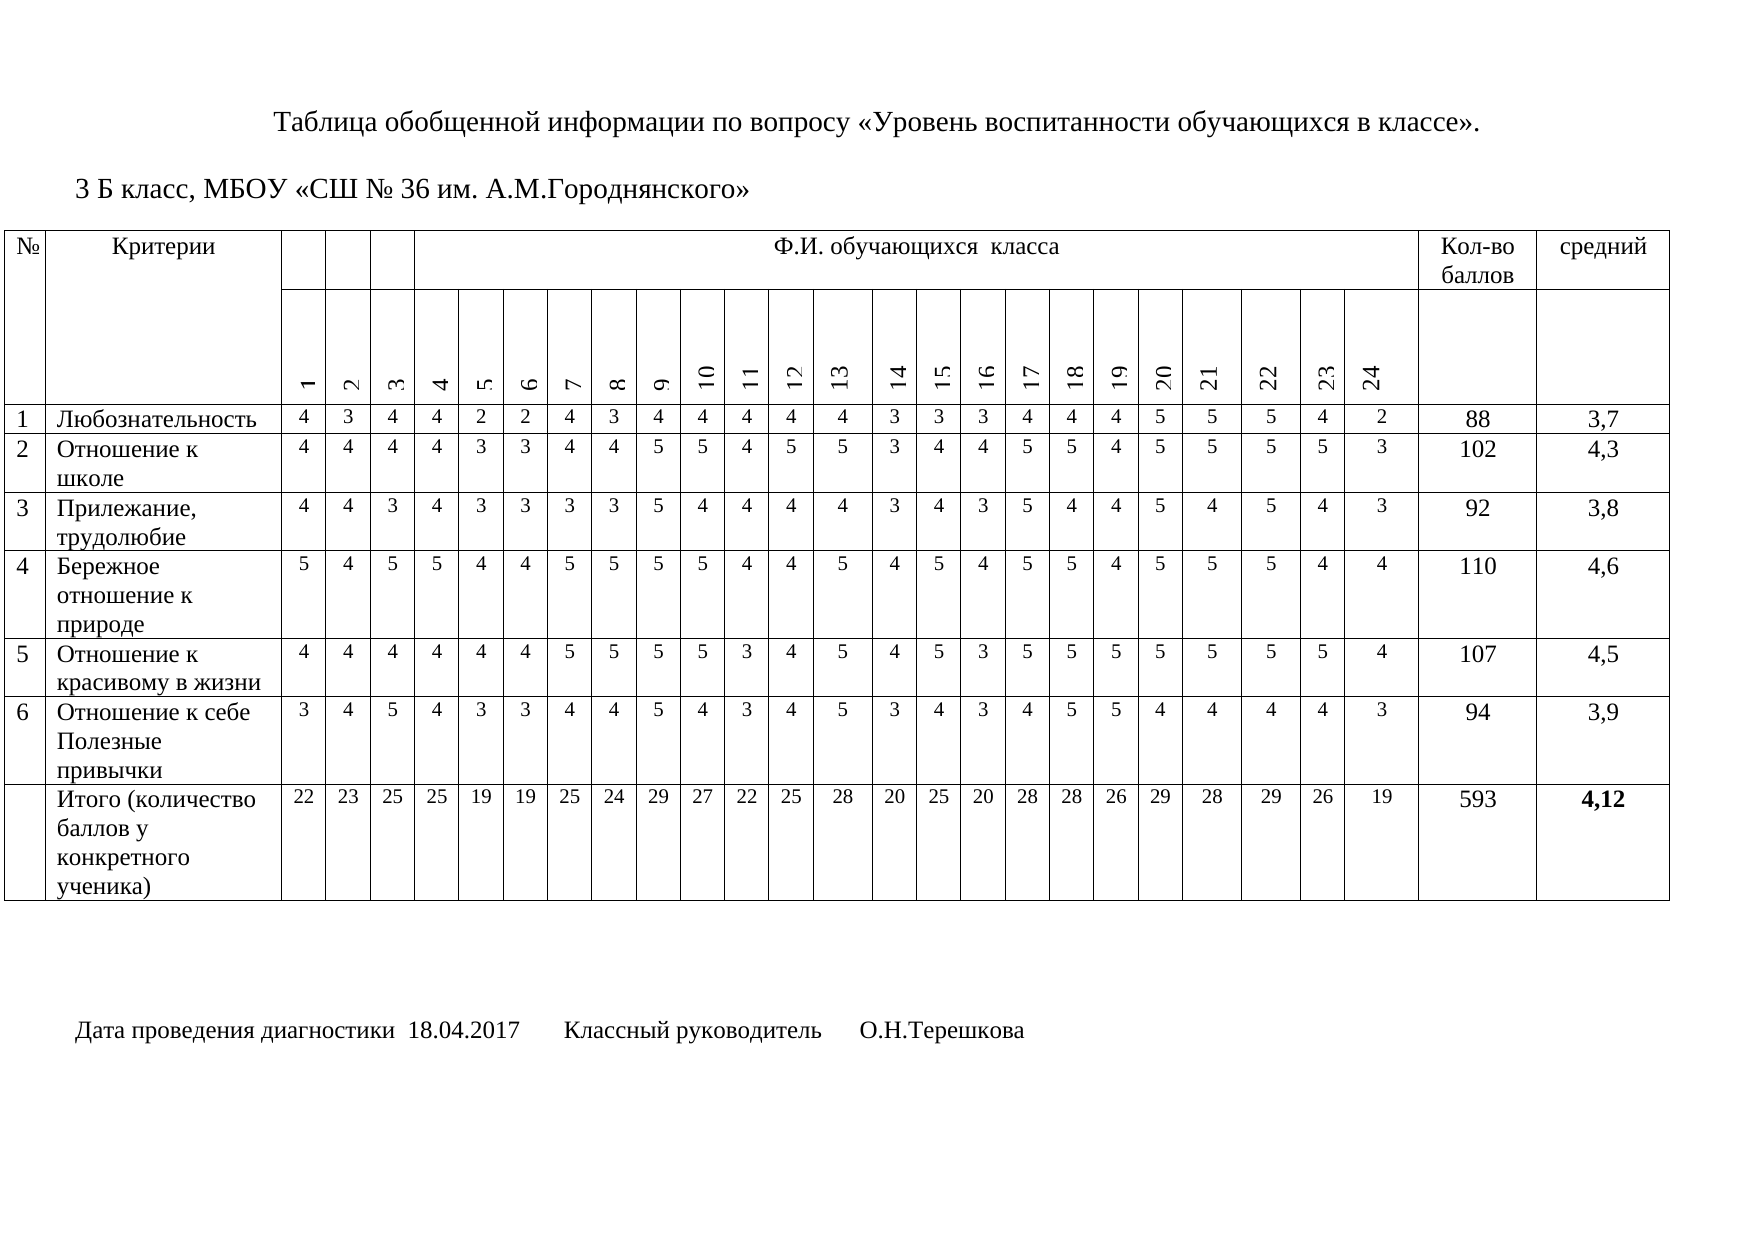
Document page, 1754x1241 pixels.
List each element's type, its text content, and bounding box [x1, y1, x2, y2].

table_cell 5 [592, 639, 636, 696]
table_cell 4 [282, 405, 325, 433]
table_cell 5 [1242, 405, 1300, 433]
table_header средний [1537, 231, 1669, 289]
table_cell 4 [1301, 551, 1344, 638]
table_cell 4 [917, 697, 960, 783]
table_cell 5 [548, 639, 591, 696]
table_cell 5 [1094, 639, 1138, 696]
table_cell 3 [504, 434, 547, 492]
table_cell 4 [1345, 639, 1418, 696]
table_cell 5 [1006, 639, 1049, 696]
table_cell 5 [637, 551, 680, 638]
table_cell 27 [681, 785, 724, 899]
table_cell 2 [1345, 405, 1418, 433]
table_cell 5 [681, 551, 724, 638]
table_cell [5, 785, 45, 899]
table_cell 4 [1094, 493, 1138, 550]
table_cell 4 [548, 434, 591, 492]
table_cell 14 [873, 290, 916, 403]
table_cell 4 [415, 405, 458, 433]
table_cell 16 [961, 290, 1005, 403]
table_cell 5 [1183, 551, 1241, 638]
table_cell 3 [1345, 697, 1418, 783]
table_cell Отношение к себе Полезные привычки [46, 697, 281, 783]
table_cell Любознательность [46, 405, 281, 433]
table_cell 20 [1139, 290, 1182, 403]
table_cell 4 [681, 493, 724, 550]
table_cell 3 [592, 493, 636, 550]
table_cell 19 [1094, 290, 1138, 403]
table_cell 4 [282, 434, 325, 492]
table_cell 5 [814, 434, 872, 492]
table_cell 19 [1345, 785, 1418, 899]
table_cell 4 [1183, 493, 1241, 550]
table_cell 29 [1139, 785, 1182, 899]
table_cell 3 [917, 405, 960, 433]
table_cell 3,7 [1537, 405, 1669, 433]
table_cell 5 [769, 434, 813, 492]
table_cell 3 [873, 697, 916, 783]
table_cell 4 [681, 405, 724, 433]
table_cell 19 [459, 785, 503, 899]
table_cell 4 [873, 639, 916, 696]
table_cell 4 [592, 434, 636, 492]
table_cell 4 [814, 405, 872, 433]
table_cell [1419, 290, 1536, 403]
table_cell 4,12 [1537, 785, 1669, 899]
table_cell 4 [1094, 405, 1138, 433]
table_cell 5 [5, 639, 45, 696]
table_cell 6 [504, 290, 547, 403]
table_cell 4 [725, 405, 768, 433]
table_cell 5 [1050, 551, 1093, 638]
table_cell 5 [1139, 493, 1182, 550]
table_cell 5 [681, 434, 724, 492]
table_cell 5 [1006, 434, 1049, 492]
table_cell 25 [371, 785, 414, 899]
table_cell 4 [725, 434, 768, 492]
table_cell 593 [1419, 785, 1536, 899]
table_cell 4 [1183, 697, 1241, 783]
table_cell 3 [459, 697, 503, 783]
table_cell 3 [326, 405, 370, 433]
table_cell 10 [681, 290, 724, 403]
table_cell 4 [873, 551, 916, 638]
table_cell 107 [1419, 639, 1536, 696]
table_cell 8 [592, 290, 636, 403]
table_cell 15 [917, 290, 960, 403]
table_cell 24 [592, 785, 636, 899]
table_cell 20 [961, 785, 1005, 899]
table_cell 1 [282, 290, 325, 403]
text Дата проведения диагностики 18.04.2017 Классный руководитель О.Н.Терешкова [16, 1016, 1679, 1044]
table_cell 5 [459, 290, 503, 403]
table_cell 2 [5, 434, 45, 492]
table_cell 5 [1301, 639, 1344, 696]
table_header [326, 231, 370, 289]
table_header Ф.И. обучающихся класса [415, 231, 1418, 289]
table_cell 29 [637, 785, 680, 899]
table_cell 4 [769, 697, 813, 783]
table_cell 4 [1094, 434, 1138, 492]
table_cell 3,9 [1537, 697, 1669, 783]
table_cell 94 [1419, 697, 1536, 783]
table_cell 4 [725, 493, 768, 550]
table_cell 4 [1050, 493, 1093, 550]
table_cell 4 [548, 697, 591, 783]
table_cell 4 [1242, 697, 1300, 783]
table_header [282, 231, 325, 289]
table_cell 3 [873, 405, 916, 433]
table_cell 28 [1050, 785, 1093, 899]
table_cell 5 [637, 434, 680, 492]
table_cell 4 [814, 493, 872, 550]
table_cell 4,5 [1537, 639, 1669, 696]
table_cell 5 [1183, 639, 1241, 696]
table_cell Бережное отношение к природе [46, 551, 281, 638]
table_cell 19 [504, 785, 547, 899]
table_cell 4 [5, 551, 45, 638]
table_cell 4 [1094, 551, 1138, 638]
table_cell 5 [415, 551, 458, 638]
table_cell 5 [1242, 639, 1300, 696]
table_cell 20 [873, 785, 916, 899]
table_cell 5 [917, 551, 960, 638]
table_cell 6 [5, 697, 45, 783]
table_cell 5 [1242, 551, 1300, 638]
table_cell 28 [1006, 785, 1049, 899]
table_cell 102 [1419, 434, 1536, 492]
table_cell 13 [814, 290, 872, 403]
table_header [371, 231, 414, 289]
table_cell 5 [282, 551, 325, 638]
table_cell 110 [1419, 551, 1536, 638]
table_cell Отношение к школе [46, 434, 281, 492]
table_cell 4 [961, 551, 1005, 638]
table_cell 3 [5, 493, 45, 550]
table_header Критерии [46, 231, 281, 403]
table_cell 5 [1094, 697, 1138, 783]
table_cell 3 [548, 493, 591, 550]
table_cell 4 [769, 405, 813, 433]
table_cell [1537, 290, 1669, 403]
table_cell 5 [1183, 434, 1241, 492]
table_cell 11 [725, 290, 768, 403]
table_header № [5, 231, 45, 403]
table_cell 4 [282, 639, 325, 696]
table_cell 5 [1139, 434, 1182, 492]
table_header Кол-во баллов [1419, 231, 1536, 289]
table_cell 5 [1006, 493, 1049, 550]
table_cell 4 [1301, 405, 1344, 433]
table_cell 21 [1183, 290, 1241, 403]
table_cell 5 [1050, 434, 1093, 492]
table_cell 92 [1419, 493, 1536, 550]
table_cell 4 [592, 697, 636, 783]
table_cell 4 [415, 493, 458, 550]
table_cell 5 [637, 697, 680, 783]
table_cell 4 [725, 551, 768, 638]
table_cell 3 [1345, 493, 1418, 550]
table_cell 17 [1006, 290, 1049, 403]
table_cell 3 [282, 697, 325, 783]
table_cell 4 [917, 434, 960, 492]
table_cell 4 [415, 639, 458, 696]
table_cell 5 [592, 551, 636, 638]
table_cell 4 [415, 290, 458, 403]
table_cell 4 [504, 639, 547, 696]
table_cell 4 [1139, 697, 1182, 783]
table_cell 5 [1050, 639, 1093, 696]
table_cell 9 [637, 290, 680, 403]
table_cell 3 [961, 405, 1005, 433]
table_cell 5 [1242, 434, 1300, 492]
table_cell 3 [504, 493, 547, 550]
table_cell 25 [548, 785, 591, 899]
table_cell 4,3 [1537, 434, 1669, 492]
table_cell 29 [1242, 785, 1300, 899]
table_cell 4 [769, 639, 813, 696]
table_cell 4 [326, 551, 370, 638]
table_cell 4 [1301, 493, 1344, 550]
table_cell 25 [415, 785, 458, 899]
text 3 Б класс, МБОУ «СШ № 36 им. А.М.Городнянского» [16, 171, 1679, 204]
table_cell Прилежание, трудолюбие [46, 493, 281, 550]
table_cell 4 [459, 551, 503, 638]
table_cell 4 [326, 639, 370, 696]
table_cell 5 [1301, 434, 1344, 492]
table_cell 4 [681, 697, 724, 783]
table_cell 4 [326, 697, 370, 783]
table_cell 25 [917, 785, 960, 899]
text Таблица обобщенной информации по вопросу «Уровень воспитанности обучающихся в классе». [16, 104, 1679, 137]
table_cell 12 [769, 290, 813, 403]
table_cell 24 [1345, 290, 1418, 403]
table_cell 5 [1139, 639, 1182, 696]
table_cell 5 [371, 551, 414, 638]
table_cell 4 [415, 434, 458, 492]
table_cell Отношение к красивому в жизни [46, 639, 281, 696]
table_cell 4 [282, 493, 325, 550]
table_cell 4 [459, 639, 503, 696]
table_cell 4 [548, 405, 591, 433]
table_cell 3 [725, 639, 768, 696]
table_cell 25 [769, 785, 813, 899]
table_cell 4 [504, 551, 547, 638]
table_cell 26 [1301, 785, 1344, 899]
table_cell 4 [415, 697, 458, 783]
table_cell 23 [326, 785, 370, 899]
table_cell 4 [1006, 697, 1049, 783]
table_cell 5 [548, 551, 591, 638]
table_cell 3 [961, 639, 1005, 696]
table_cell 4 [326, 493, 370, 550]
table_cell 7 [548, 290, 591, 403]
table_cell 3 [371, 493, 414, 550]
table_cell 2 [504, 405, 547, 433]
table_cell 5 [1006, 551, 1049, 638]
table_cell 4 [769, 493, 813, 550]
table_cell 88 [1419, 405, 1536, 433]
table_cell 3 [459, 434, 503, 492]
table_cell 5 [681, 639, 724, 696]
table_cell 2 [326, 290, 370, 403]
table_cell 5 [1050, 697, 1093, 783]
table_cell 5 [814, 551, 872, 638]
table_cell 3 [725, 697, 768, 783]
table_cell 22 [1242, 290, 1300, 403]
table_cell 4,6 [1537, 551, 1669, 638]
table_cell 3 [371, 290, 414, 403]
table_cell 3 [459, 493, 503, 550]
table_cell 22 [725, 785, 768, 899]
table_cell 3 [1345, 434, 1418, 492]
table_cell 22 [282, 785, 325, 899]
table_cell 3 [873, 434, 916, 492]
table_cell 5 [1183, 405, 1241, 433]
table_cell 2 [459, 405, 503, 433]
table_cell 5 [814, 639, 872, 696]
table_cell 5 [917, 639, 960, 696]
table_cell 5 [1242, 493, 1300, 550]
table_cell 5 [1139, 551, 1182, 638]
table_cell 26 [1094, 785, 1138, 899]
table_cell 28 [1183, 785, 1241, 899]
table_cell 4 [1301, 697, 1344, 783]
table_cell Итого (количество баллов у конкретного ученика) [46, 785, 281, 899]
table_cell 4 [371, 434, 414, 492]
table_cell 3 [961, 493, 1005, 550]
table_cell 3,8 [1537, 493, 1669, 550]
table_cell 18 [1050, 290, 1093, 403]
table_cell 5 [371, 697, 414, 783]
table_cell 5 [814, 697, 872, 783]
table_cell 4 [1006, 405, 1049, 433]
table_cell 4 [371, 405, 414, 433]
table_cell 4 [769, 551, 813, 638]
table_cell 5 [637, 639, 680, 696]
table_cell 4 [637, 405, 680, 433]
table_cell 4 [917, 493, 960, 550]
table_cell 4 [326, 434, 370, 492]
table_cell 28 [814, 785, 872, 899]
table_cell 3 [961, 697, 1005, 783]
table_cell 1 [5, 405, 45, 433]
table_cell 4 [371, 639, 414, 696]
table_cell 3 [592, 405, 636, 433]
table_cell 3 [504, 697, 547, 783]
table_cell 5 [637, 493, 680, 550]
table_cell 5 [1139, 405, 1182, 433]
table_cell 23 [1301, 290, 1344, 403]
table_cell 4 [1345, 551, 1418, 638]
table_cell 3 [873, 493, 916, 550]
table_cell 4 [961, 434, 1005, 492]
table_cell 4 [1050, 405, 1093, 433]
